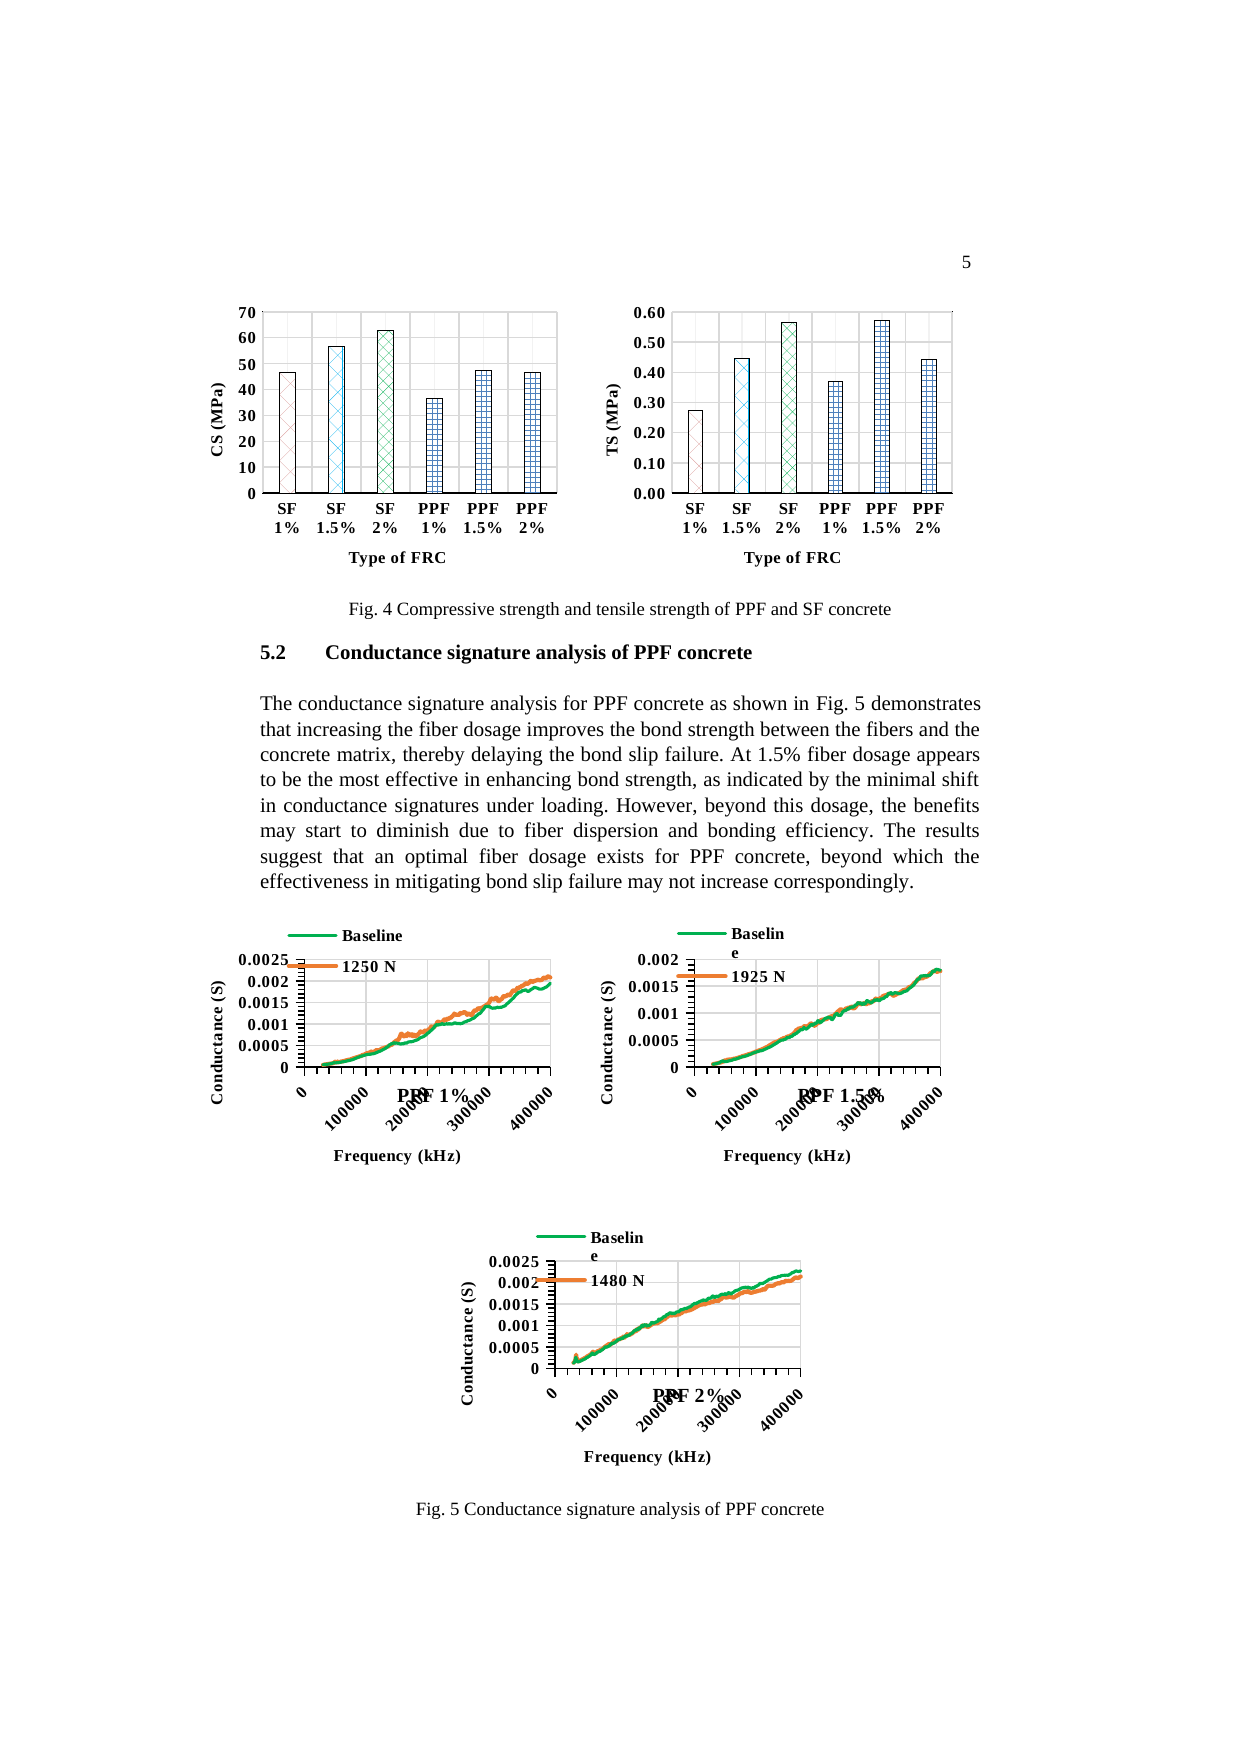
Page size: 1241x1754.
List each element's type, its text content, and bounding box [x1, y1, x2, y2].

picture [735, 359, 747, 493]
text The conductance signature analysis for PPF concrete as shown in Fig. 5 demonstrates that increasing the fiber dosage improves the bond strength between the fibers and the concrete matrix, thereby delaying the bond slip failure. At 1.5% fiber dosage appears to be the most effective in enhancing bond strength, as indicated by the minimal shift in conductance signatures under loading. However, beyond this dosage, the benefits may start to diminish due to fiber dispersion and bonding efficiency. The results suggest that an optimal fiber dosage exists for PPF concrete, beyond which the effectiveness in mitigating bond slip failure may not increase correspondingly. [260, 691, 981, 893]
text Fig. 4 Compressive strength and tensile strength of PPF and SF concrete [175, 598, 1065, 619]
picture [329, 347, 341, 493]
text Fig. 5 Conductance signature analysis of PPF concrete [175, 1497, 1065, 1519]
text 5.2 Conductance signature analysis of PPF concrete [260, 640, 981, 664]
